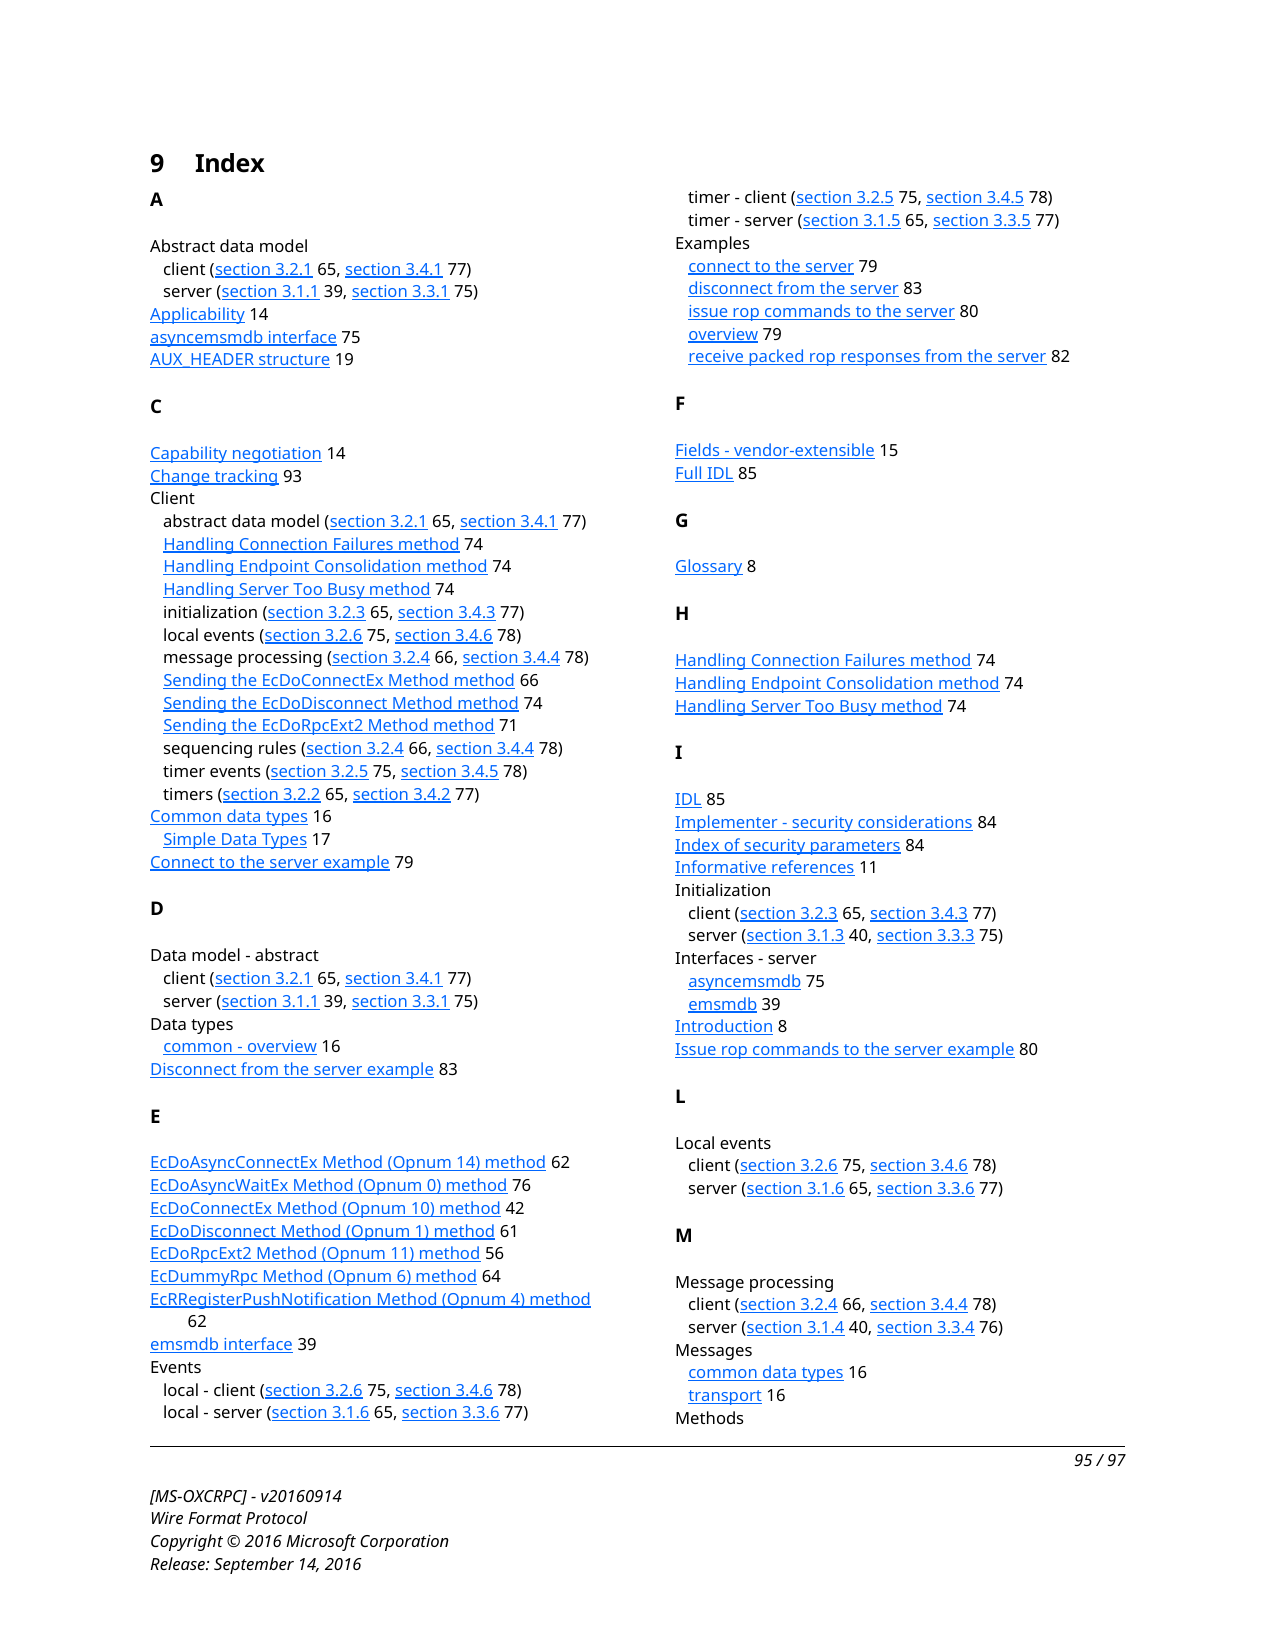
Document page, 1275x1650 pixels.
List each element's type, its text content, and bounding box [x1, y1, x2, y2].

text IDL 82 [675, 788, 1125, 811]
text common - overview 15 [150, 1035, 600, 1057]
text Fields - vendor-extensible 14 [675, 439, 1125, 461]
text timer - client (section 3.2.5 71, section 3.4.5 75) [675, 186, 1125, 209]
text Sending the EcDoRpcExt2 Method method 67 [150, 714, 600, 737]
text EcDoConnectEx Method (Opnum 10) method 40 [150, 1197, 600, 1219]
text D [150, 896, 600, 921]
text transport 15 [675, 1384, 1125, 1407]
text client (section 3.2.4 63, section 3.4.4 74) [675, 1293, 1125, 1316]
text local - client (section 3.2.6 71, section 3.4.6 75) [150, 1378, 600, 1401]
text Client [150, 487, 600, 510]
text Handling Endpoint Consolidation method 71 [150, 555, 600, 578]
text EcRRegisterPushNotification Method (Opnum 4) method 59 [150, 1287, 600, 1333]
text abstract data model (section 3.2.1 62, section 3.4.1 74) [150, 510, 600, 532]
text EcDoAsyncWaitEx Method (Opnum 0) method 73 [150, 1174, 600, 1197]
text EcDummyRpc Method (Opnum 6) method 61 [150, 1265, 600, 1287]
text Events [150, 1356, 600, 1378]
text message processing (section 3.2.4 63, section 3.4.4 74) [150, 646, 600, 669]
text client (section 3.2.3 62, section 3.4.3 74) [675, 901, 1125, 924]
text F [675, 391, 1125, 416]
text Sending the EcDoConnectEx Method method 63 [150, 669, 600, 691]
text initialization (section 3.2.3 62, section 3.4.3 74) [150, 601, 600, 623]
text EcDoAsyncConnectEx Method (Opnum 14) method 59 [150, 1151, 600, 1174]
text Disconnect from the server example 80 [150, 1057, 600, 1080]
text server (section 3.1.4 38, section 3.3.4 72) [675, 1316, 1125, 1338]
text Handling Connection Failures method 71 [150, 532, 600, 555]
text Introduction 7 [675, 1015, 1125, 1038]
text C [150, 393, 600, 419]
text Handling Endpoint Consolidation method 71 [675, 671, 1125, 694]
text A [150, 186, 600, 212]
text timer events (section 3.2.5 71, section 3.4.5 75) [150, 759, 600, 782]
text Data types [150, 1012, 600, 1035]
text Capability negotiation 13 [150, 442, 600, 464]
text Connect to the server example 76 [150, 850, 600, 873]
text Full IDL 82 [675, 461, 1125, 484]
text Local events [675, 1131, 1125, 1154]
text client (section 3.2.1 62, section 3.4.1 74) [150, 257, 600, 280]
text Handling Connection Failures method 71 [675, 649, 1125, 671]
text L [675, 1083, 1125, 1108]
text Data model - abstract [150, 944, 600, 967]
text local events (section 3.2.6 71, section 3.4.6 75) [150, 623, 600, 646]
text receive packed rop responses from the server 79 [675, 345, 1125, 368]
text asyncemsmdb interface 71 [150, 325, 600, 348]
text Informative references 10 [675, 856, 1125, 879]
text H [675, 601, 1125, 626]
text Issue rop commands to the server example 77 [675, 1038, 1125, 1060]
text client (section 3.2.1 62, section 3.4.1 74) [150, 967, 600, 989]
text Applicability 13 [150, 302, 600, 325]
text EcDoRpcExt2 Method (Opnum 11) method 53 [150, 1242, 600, 1265]
text EcDoDisconnect Method (Opnum 1) method 58 [150, 1219, 600, 1242]
text connect to the server 76 [675, 254, 1125, 277]
text Implementer - security considerations 81 [675, 811, 1125, 833]
text timer - server (section 3.1.5 62, section 3.3.5 74) [675, 209, 1125, 232]
text Simple Data Types 16 [150, 828, 600, 850]
text asyncemsmdb 71 [675, 969, 1125, 992]
text AUX_HEADER structure 17 [150, 348, 600, 371]
text Common data types 15 [150, 805, 600, 828]
text Message processing [675, 1270, 1125, 1293]
text server (section 3.1.3 38, section 3.3.3 72) [675, 924, 1125, 947]
subtitle Index [150, 146, 1125, 180]
text disconnect from the server 80 [675, 277, 1125, 300]
text Methods [675, 1407, 1125, 1429]
text Handling Server Too Busy method 71 [675, 694, 1125, 717]
text I [675, 739, 1125, 765]
text client (section 3.2.6 71, section 3.4.6 75) [675, 1154, 1125, 1177]
text G [675, 507, 1125, 532]
text local - server (section 3.1.6 62, section 3.3.6 74) [150, 1401, 600, 1424]
text sequencing rules (section 3.2.4 63, section 3.4.4 74) [150, 737, 600, 759]
text Change tracking 90 [150, 464, 600, 487]
text emsmdb interface 37 [150, 1333, 600, 1356]
text Interfaces - server [675, 947, 1125, 969]
text Messages [675, 1338, 1125, 1361]
text M [675, 1222, 1125, 1248]
text issue rop commands to the server 77 [675, 300, 1125, 322]
text E [150, 1103, 600, 1128]
text emsmdb 37 [675, 992, 1125, 1015]
text server (section 3.1.1 37, section 3.3.1 71) [150, 280, 600, 302]
text timers (section 3.2.2 62, section 3.4.2 74) [150, 782, 600, 805]
text Handling Server Too Busy method 71 [150, 578, 600, 601]
text Glossary 7 [675, 555, 1125, 578]
text Abstract data model [150, 234, 600, 257]
text server (section 3.1.1 37, section 3.3.1 71) [150, 989, 600, 1012]
text common data types 15 [675, 1361, 1125, 1384]
text Initialization [675, 879, 1125, 901]
text overview 76 [675, 322, 1125, 345]
text Sending the EcDoDisconnect Method method 70 [150, 691, 600, 714]
text server (section 3.1.6 62, section 3.3.6 74) [675, 1177, 1125, 1199]
text Examples [675, 232, 1125, 254]
text Index of security parameters 81 [675, 833, 1125, 856]
